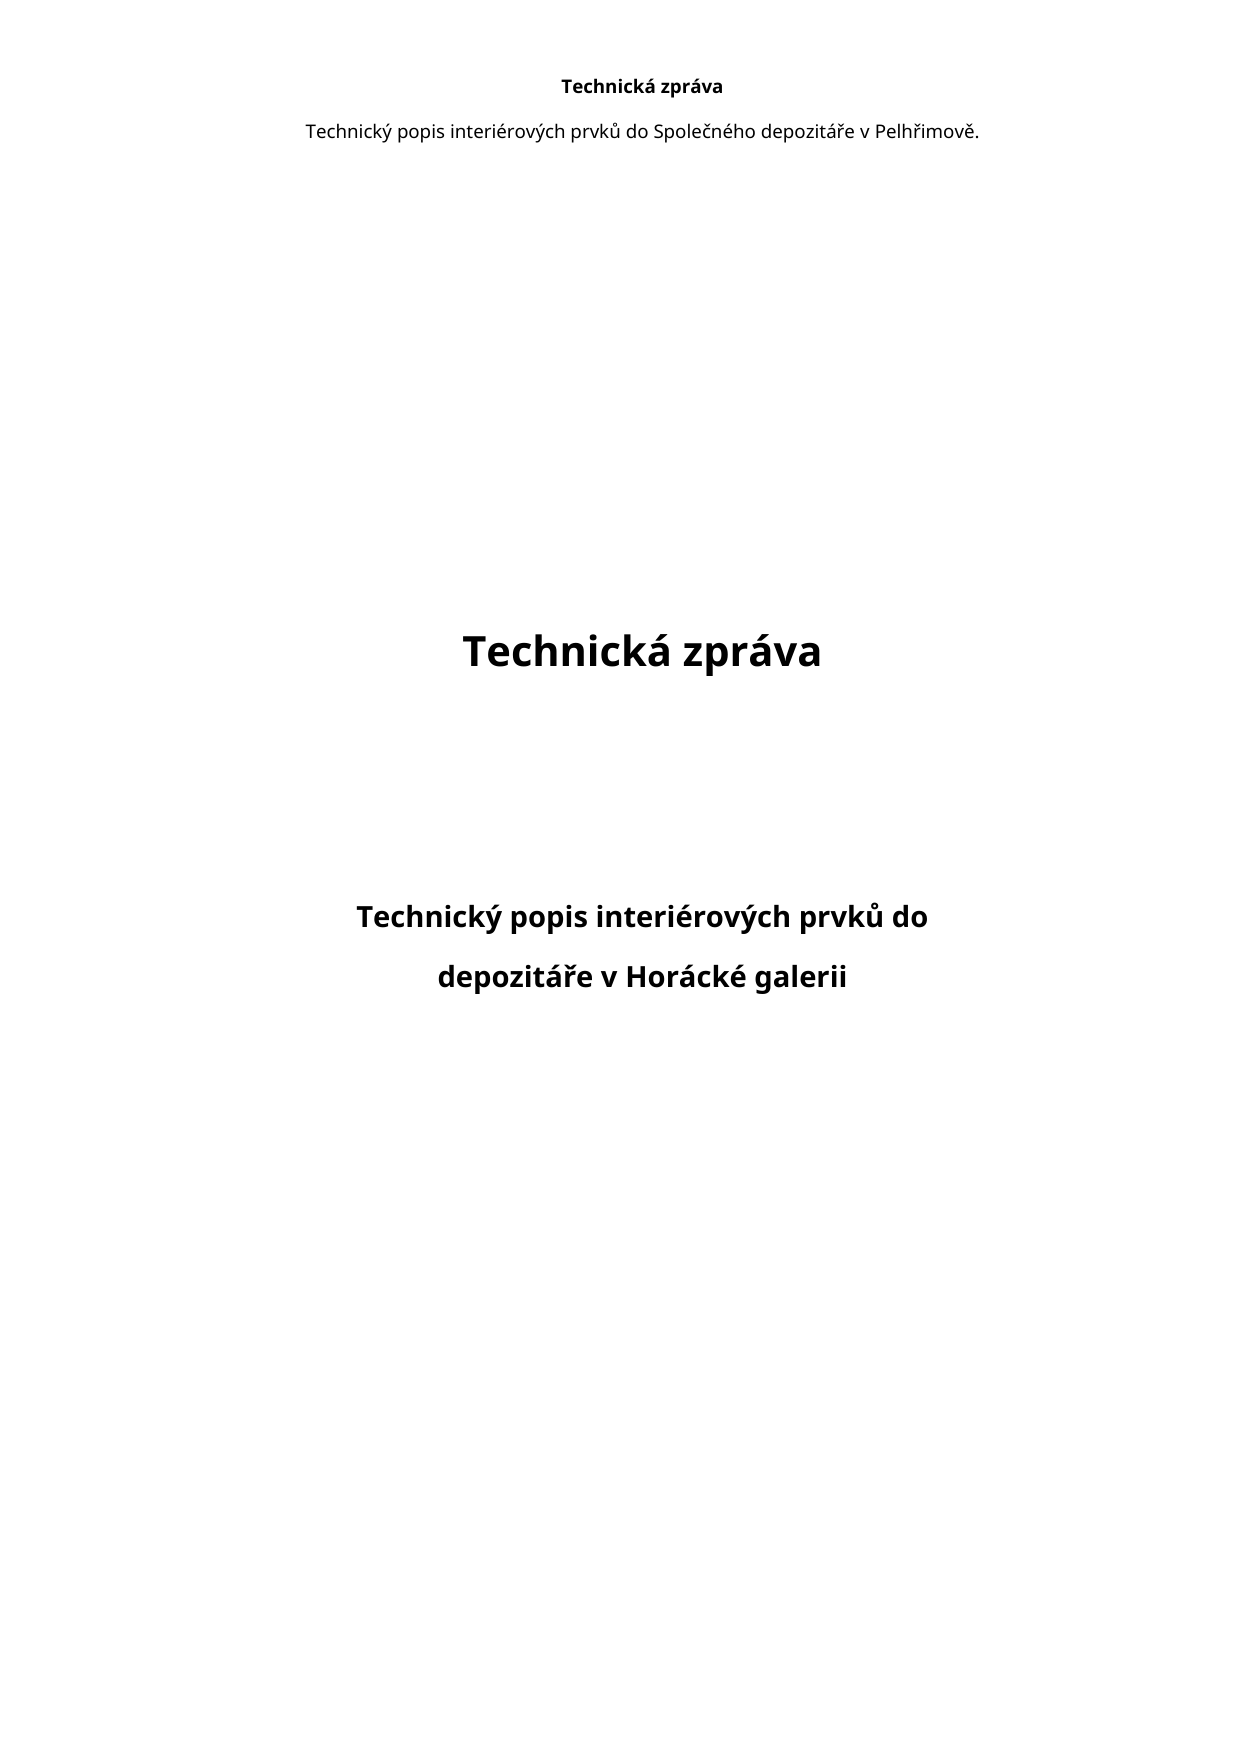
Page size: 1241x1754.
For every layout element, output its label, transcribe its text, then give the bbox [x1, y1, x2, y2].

text Technický popis interiérových prvků do [148, 896, 1137, 936]
text depozitáře v Horácké galerii [148, 956, 1137, 996]
text Technická zpráva [148, 622, 1137, 678]
